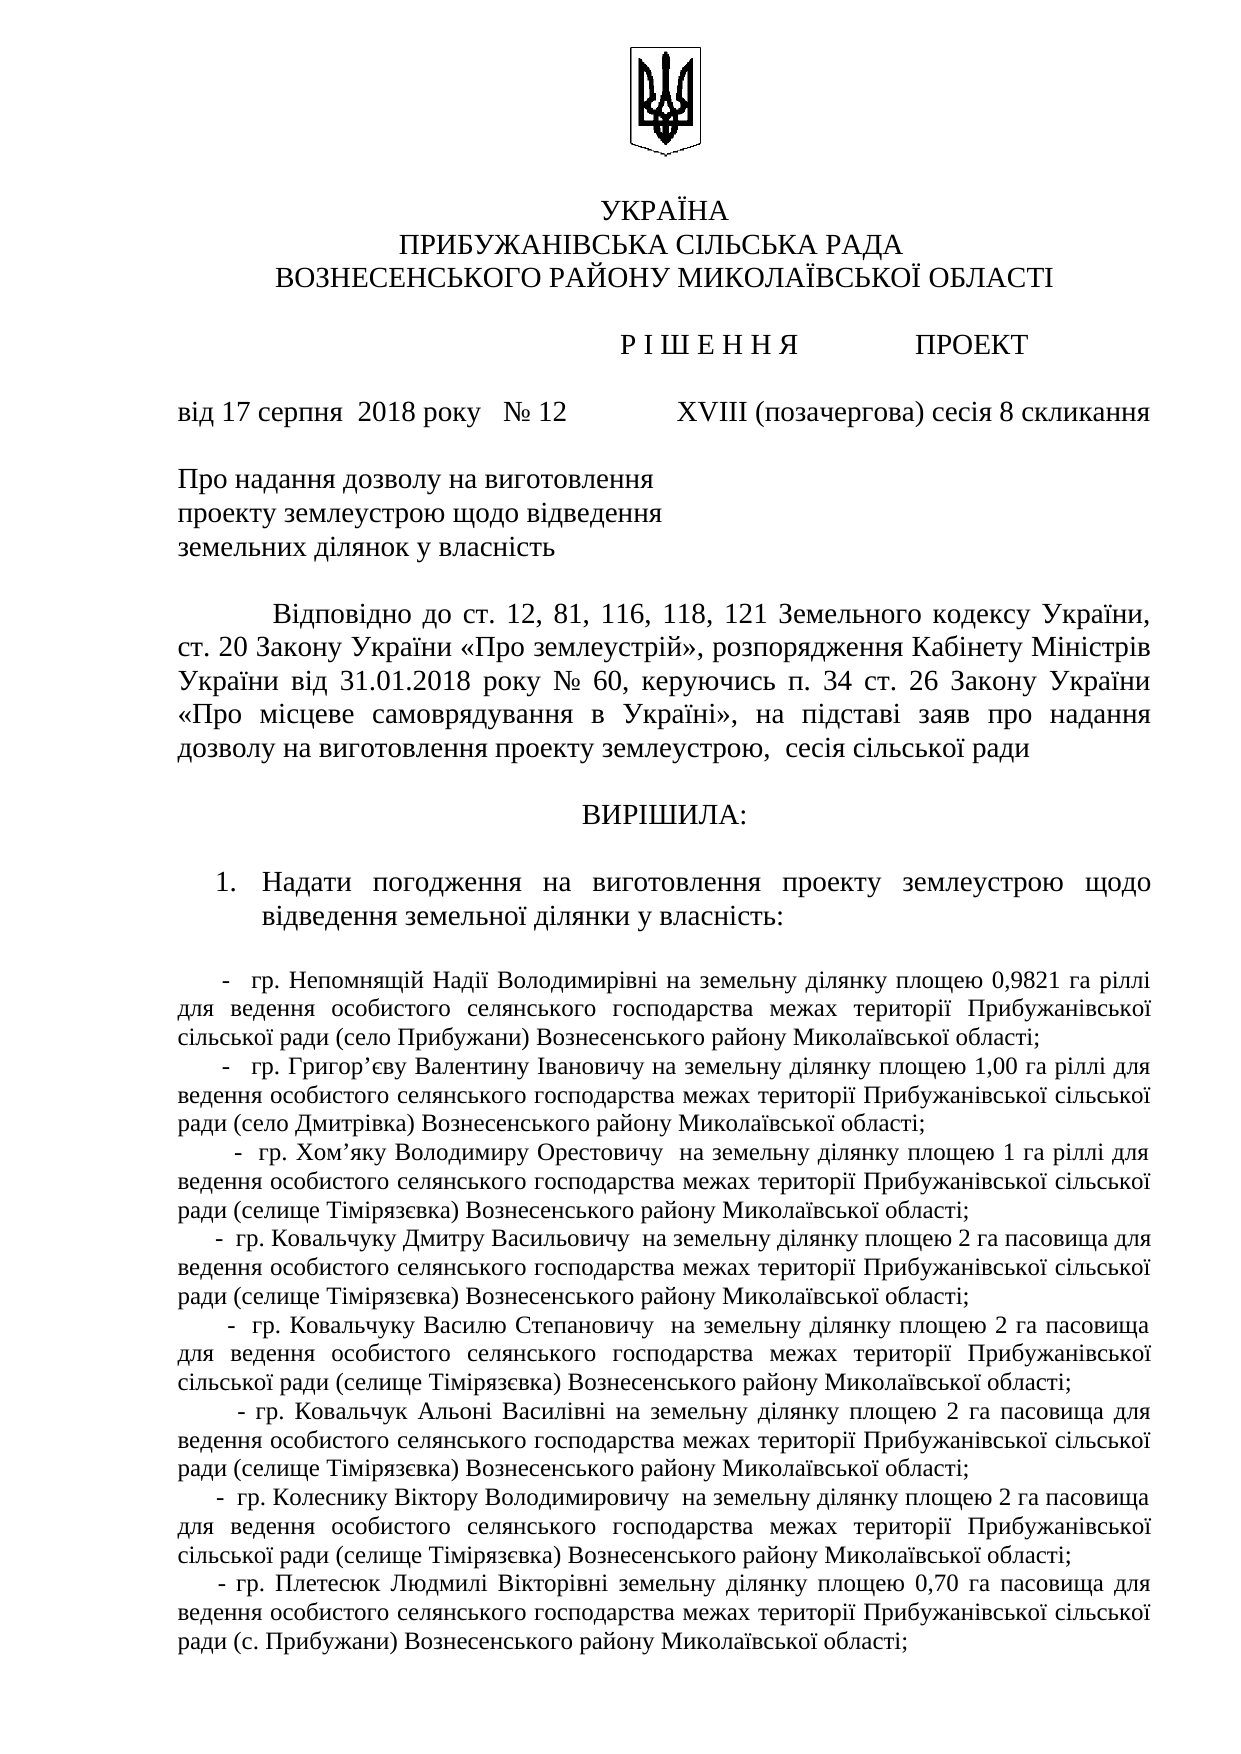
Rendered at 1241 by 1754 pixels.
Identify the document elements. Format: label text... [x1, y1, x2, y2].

list гр. Непомнящій Надії Володимирівні на земельну ділянку площею 0,9821 га ріллі для ведення особистого селянського господарства межах території Прибужанівської сільської ради (село Прибужани) Вознесенського району Миколаївської області; [177, 965, 1152, 1051]
text земельних ділянок у власність [177, 529, 1152, 562]
text ВИРІШИЛА: [177, 797, 1152, 831]
text УКРАЇНА [177, 193, 1152, 227]
text від 17 серпня 2018 року № 12 ХVІІІ (позачергова) сесія 8 скликання [177, 394, 1152, 428]
text - гр. Хомʼяку Володимиру Орестовичу на земельну ділянку площею 1 га ріллі для ведення особистого селянського господарства межах території Прибужанівської сільської ради (селище Тімірязєвка) Вознесенського району Миколаївської області; [177, 1137, 1152, 1223]
text - гр. Ковальчук Альоні Василівні на земельну ділянку площею 2 га пасовища для ведення особистого селянського господарства межах території Прибужанівської сільської ради (селище Тімірязєвка) Вознесенського району Миколаївської області; [177, 1396, 1152, 1482]
text ПРИБУЖАНІВСЬКА СІЛЬСЬКА РАДА [325, 227, 1152, 260]
text - гр. Колеснику Віктору Володимировичу на земельну ділянку площею 2 га пасовища для ведення особистого селянського господарства межах території Прибужанівської сільської ради (селище Тімірязєвка) Вознесенського району Миколаївської області; [177, 1482, 1152, 1568]
list Надати погодження на виготовлення проекту землеустрою щодо відведення земельної ділянки у власність: [215, 864, 1152, 931]
text ВОЗНЕСЕНСЬКОГО РАЙОНУ МИКОЛАЇВСЬКОЇ ОБЛАСТІ [177, 260, 1152, 294]
text Про надання дозволу на виготовлення [177, 462, 1152, 495]
text - гр. Плетесюк Людмилі Вікторівні земельну ділянку площею 0,70 га пасовища для ведення особистого селянського господарства межах території Прибужанівської сільської ради (с. Прибужани) Вознесенського району Миколаївської області; [177, 1568, 1152, 1655]
text проекту землеустрою щодо відведення [177, 495, 1152, 529]
text - гр. Ковальчуку Василю Степановичу на земельну ділянку площею 2 га пасовища для ведення особистого селянського господарства межах території Прибужанівської сільської ради (селище Тімірязєвка) Вознесенського району Миколаївської області; [177, 1310, 1152, 1396]
picture [627, 45, 703, 159]
text Р І Ш Е Н Н Я ПРОЕКТ [177, 327, 1152, 361]
list гр. Григор’єву Валентину Івановичу на земельну ділянку площею 1,00 га ріллі для ведення особистого селянського господарства межах території Прибужанівської сільської ради (село Дмитрівка) Вознесенського району Миколаївської області; [177, 1051, 1152, 1137]
text Відповідно до ст. 12, 81, 116, 118, 121 Земельного кодексу України, ст. 20 Закону України «Про землеустрій», розпорядження Кабінету Міністрів України від 31.01.2018 року № 60, керуючись п. 34 ст. 26 Закону України «Про місцеве самоврядування в Україні», на підставі заяв про надання дозволу на виготовлення проекту землеустрою, сесія сільської ради [177, 596, 1152, 763]
text - гр. Ковальчуку Дмитру Васильовичу на земельну ділянку площею 2 га пасовища для ведення особистого селянського господарства межах території Прибужанівської сільської ради (селище Тімірязєвка) Вознесенського району Миколаївської області; [177, 1223, 1152, 1310]
